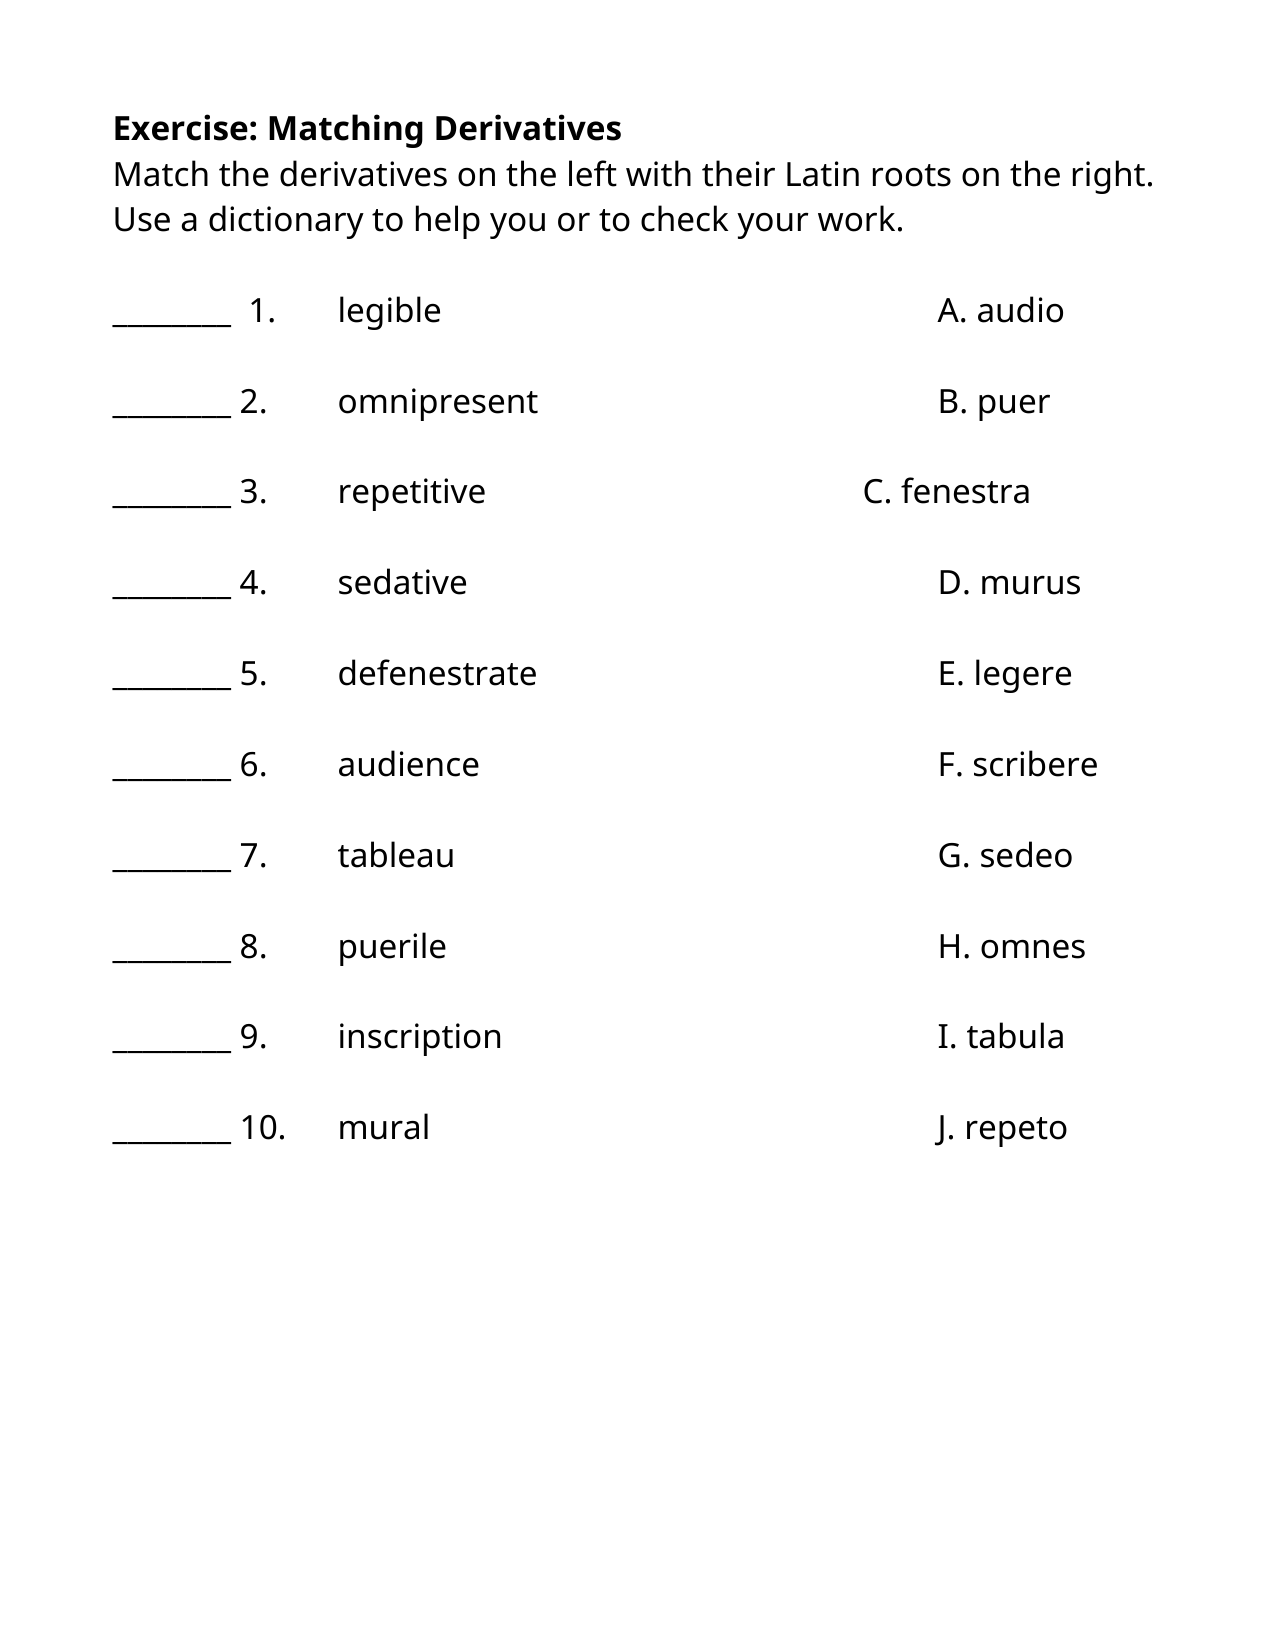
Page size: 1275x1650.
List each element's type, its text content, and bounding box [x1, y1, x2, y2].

text Match the derivatives on the left with their Latin roots on the right. Use a dictionary to help you or to check your work. [112, 150, 1162, 241]
text ________ 3. repetitive C. fenestra [112, 468, 1162, 514]
text Exercise: Matching Derivatives [112, 105, 1162, 150]
text ________ 5. defenestrate E. legere [112, 650, 1162, 695]
text ________ 10. mural J. repeto [112, 1104, 1162, 1149]
text ________ 4. sedative D. murus [112, 559, 1162, 604]
text ________ 1. legible A. audio [112, 287, 1162, 332]
text ________ 2. omnipresent B. puer [112, 377, 1162, 423]
text ________ 7. tableau G. sedeo [112, 832, 1162, 877]
text ________ 9. inscription I. tabula [112, 1013, 1162, 1059]
text ________ 8. puerile H. omnes [112, 922, 1162, 1013]
text ________ 6. audience F. scribere [112, 741, 1162, 786]
